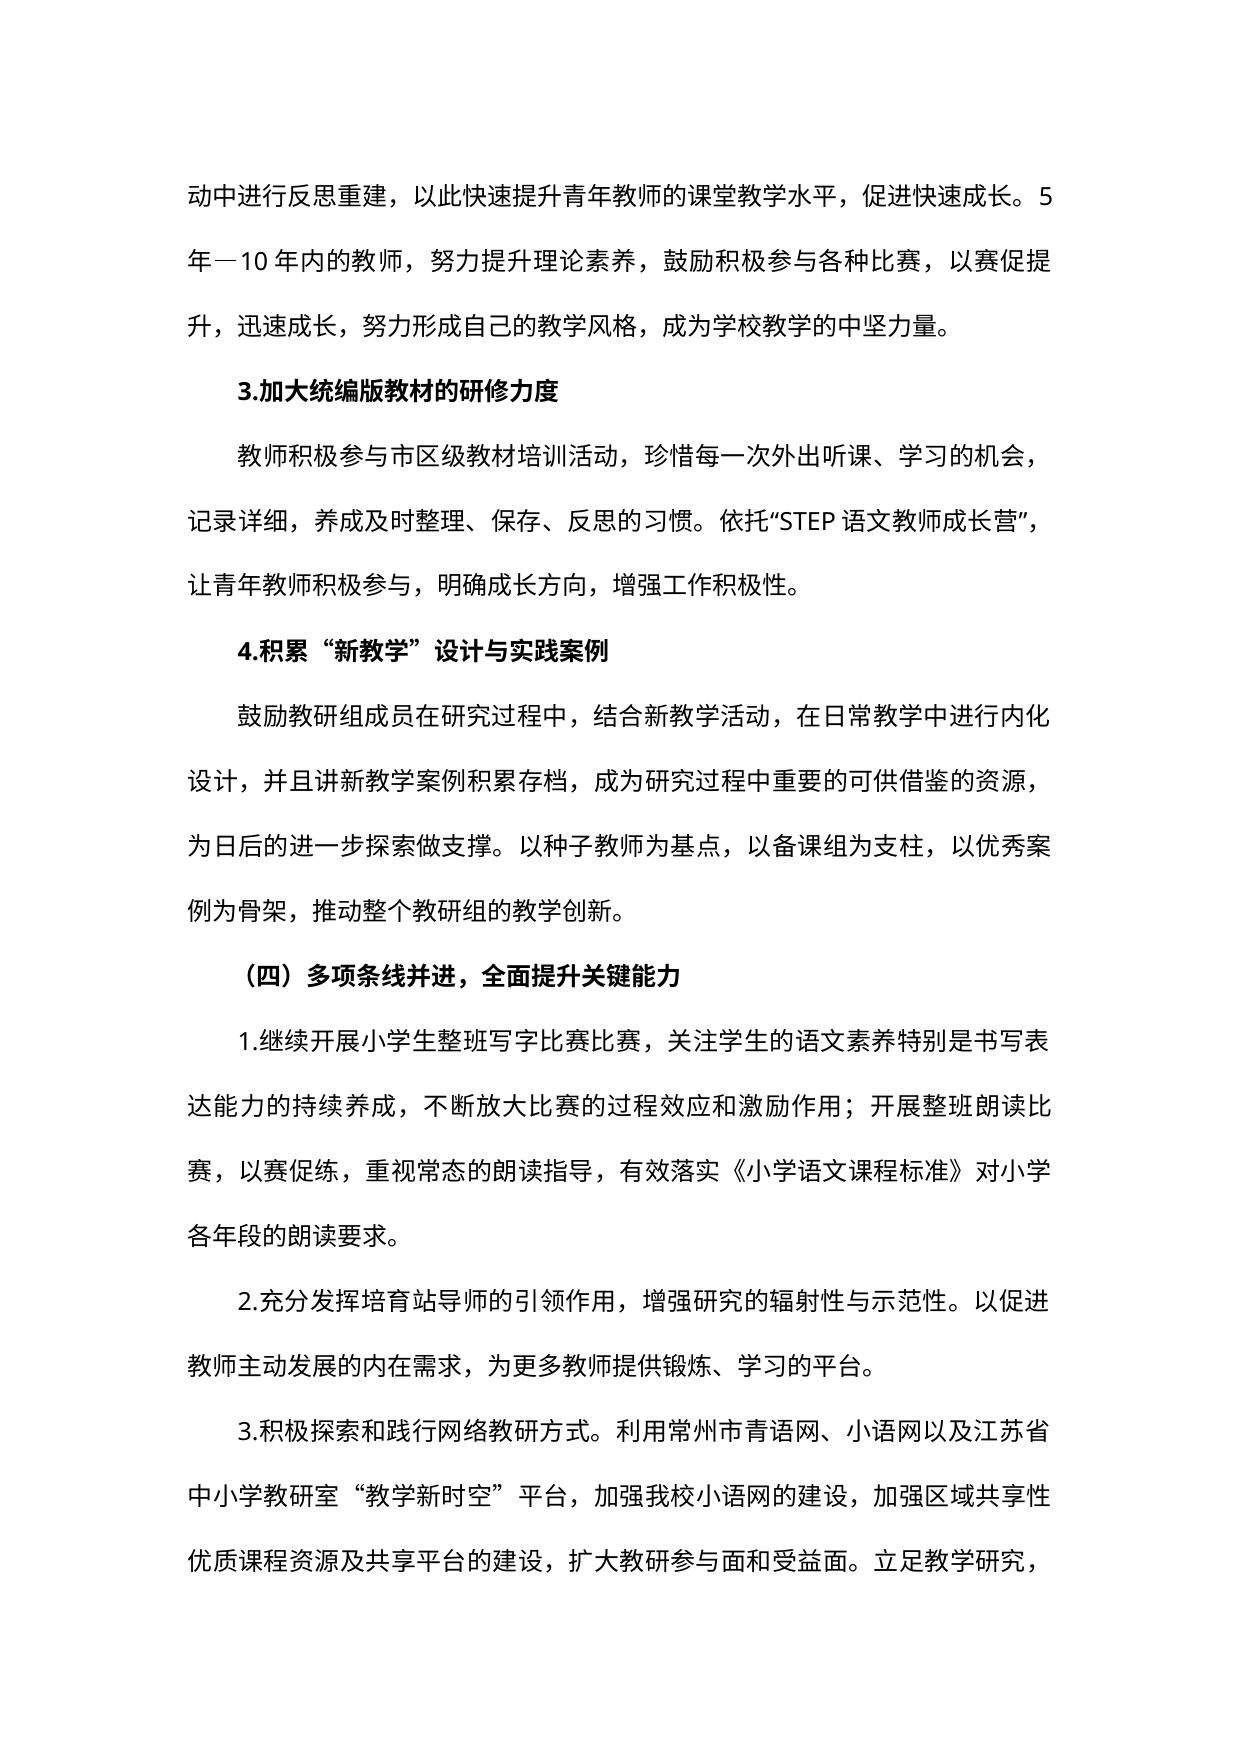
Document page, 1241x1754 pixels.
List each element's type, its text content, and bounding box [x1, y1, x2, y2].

text 鼓励教研组成员在研究过程中，结合新教学活动，在日常教学中进行内化设计，并且讲新教学案例积累存档，成为研究过程中重要的可供借鉴的资源，为日后的进一步探索做支撑。以种子教师为基点，以备课组为支柱，以优秀案例为骨架，推动整个教研组的教学创新。 [187, 682, 1053, 942]
text 教师积极参与市区级教材培训活动，珍惜每一次外出听课、学习的机会，记录详细，养成及时整理、保存、反思的习惯。依托“STEP语文教师成长营”，让青年教师积极参与，明确成长方向，增强工作积极性。 [187, 422, 1053, 617]
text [187, 162, 1053, 357]
list 1.继续开展小学生整班写字比赛比赛，关注学生的语文素养特别是书写表达能力的持续养成，不断放大比赛的过程效应和激励作用；开展整班朗读比赛，以赛促练，重视常态的朗读指导，有效落实《小学语文课程标准》对小学各年段的朗读要求。 [187, 1007, 1053, 1267]
text （四）多项条线并进，全面提升关键能力 [187, 942, 1053, 1007]
list 2.充分发挥培育站导师的引领作用，增强研究的辐射性与示范性。以促进教师主动发展的内在需求，为更多教师提供锻炼、学习的平台。 [187, 1267, 1053, 1397]
text 4.积累“新教学”设计与实践案例 [187, 617, 1053, 682]
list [187, 1397, 1053, 1592]
text 3.加大统编版教材的研修力度 [187, 357, 1053, 422]
